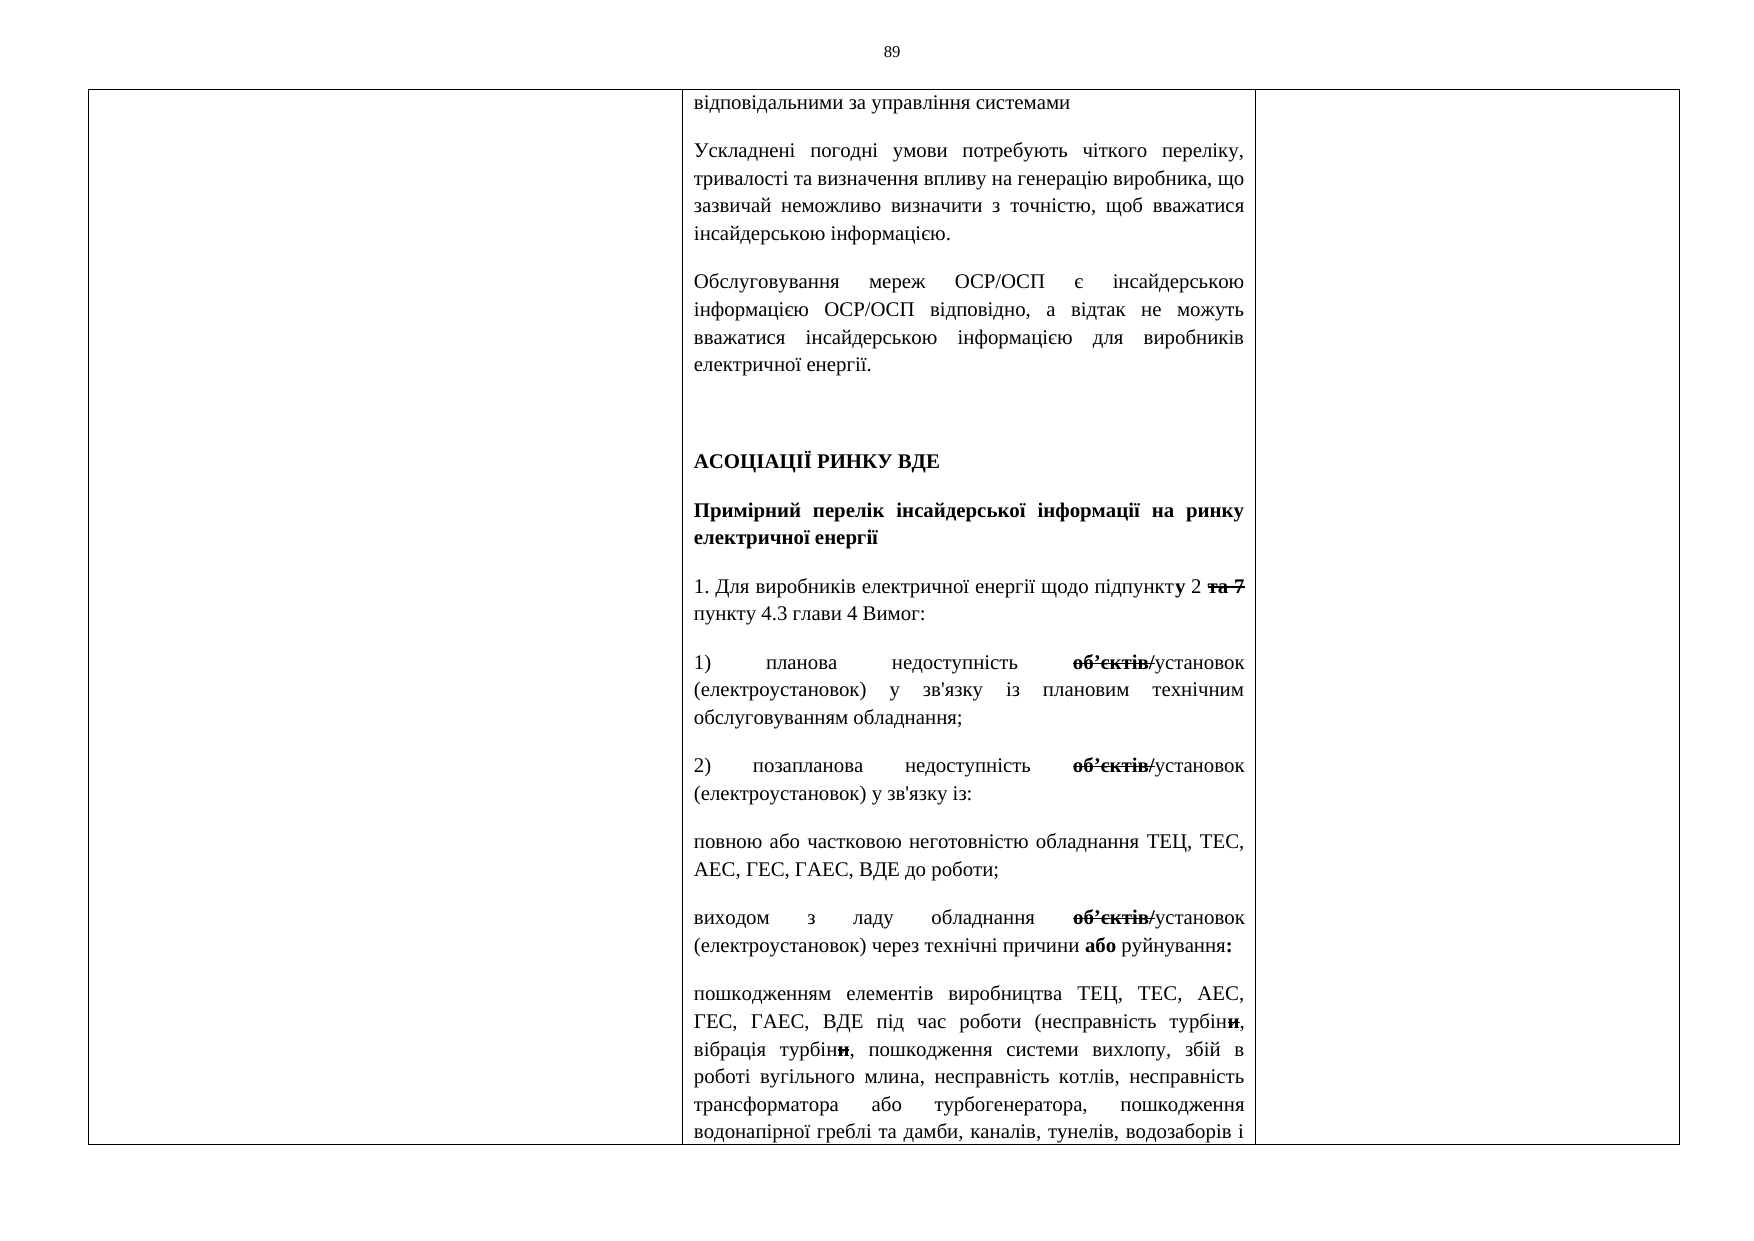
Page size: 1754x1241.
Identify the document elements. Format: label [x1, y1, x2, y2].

table_cell [1256, 90, 1679, 1143]
table_cell [89, 90, 682, 1143]
table_cell [683, 90, 1255, 1143]
